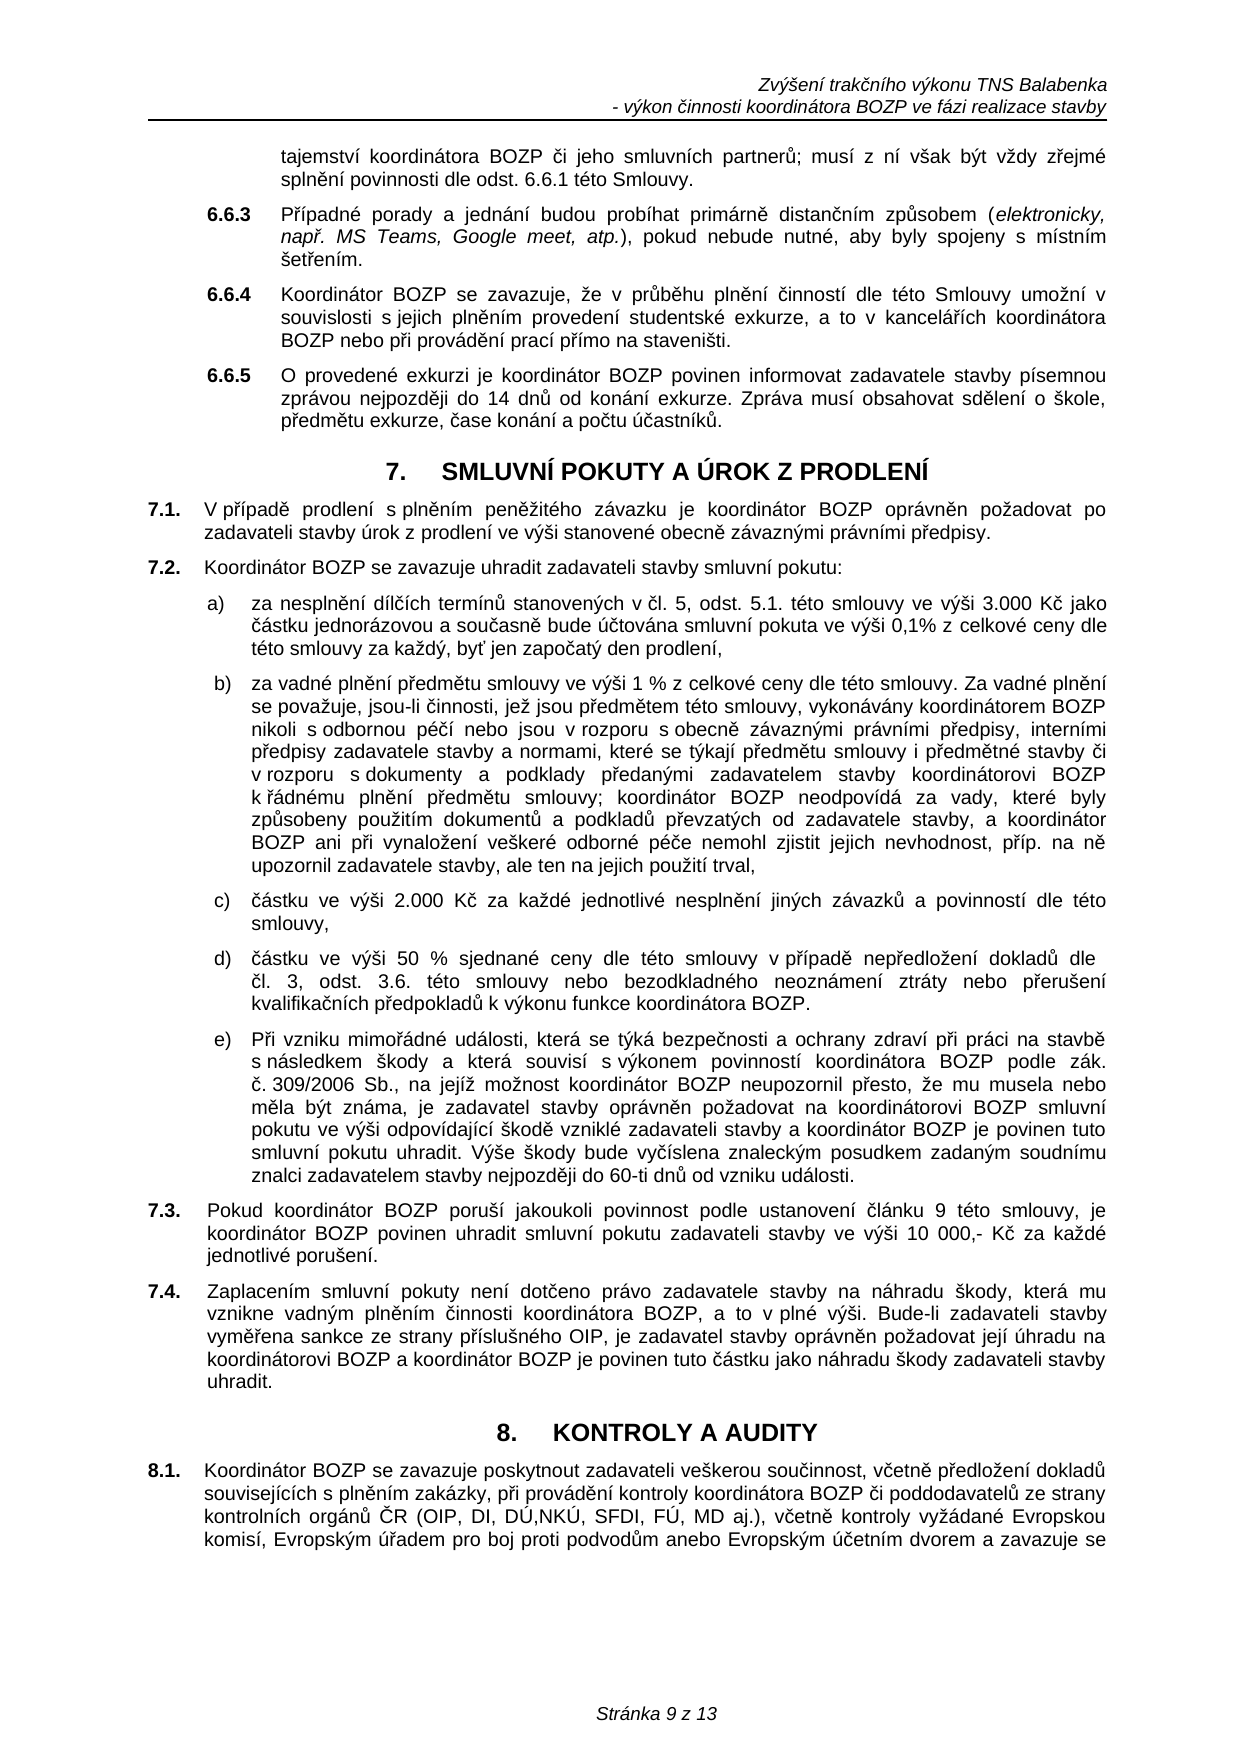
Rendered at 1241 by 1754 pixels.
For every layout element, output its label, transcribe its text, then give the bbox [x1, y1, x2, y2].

text 7.1. V případě prodlení s plněním peněžitého závazku je koordinátor BOZP oprávněn požadovat po zadavateli stavby úrok z prodlení ve výši stanovené obecně závaznými právními předpisy. [148, 498, 1107, 544]
text 7.2. Koordinátor BOZP se zavazuje uhradit zadavateli stavby smluvní pokutu: [148, 556, 1107, 579]
list za vadné plnění předmětu smlouvy ve výši 1 % z celkové ceny dle této smlouvy. Za vadné plnění se považuje, jsou-li činnosti, jež jsou předmětem této smlouvy, vykonávány koordinátorem BOZP nikoli s odbornou péčí nebo jsou v rozporu s obecně závaznými právními předpisy, interními předpisy zadavatele stavby a normami, které se týkají předmětu smlouvy i předmětné stavby či v rozporu s dokumenty a podklady předanými zadavatelem stavby koordinátorovi BOZP k řádnému plnění předmětu smlouvy; koordinátor BOZP neodpovídá za vady, které byly způsobeny použitím dokumentů a podkladů převzatých od zadavatele stavby, a koordinátor BOZP ani při vynaložení veškeré odborné péče nemohl zjistit jejich nevhodnost, příp. na ně upozornil zadavatele stavby, ale ten na jejich použití trval, [214, 672, 1107, 876]
text 7.3. Pokud koordinátor BOZP poruší jakoukoli povinnost podle ustanovení článku 9 této smlouvy, je koordinátor BOZP povinen uhradit smluvní pokutu zadavateli stavby ve výši 10 000,- Kč za každé jednotlivé porušení. [148, 1199, 1107, 1267]
list 6.6.4 Koordinátor BOZP se zavazuje, že v průběhu plnění činností dle této Smlouvy umožní v souvislosti s jejich plněním provedení studentské exkurze, a to v kancelářích koordinátora BOZP nebo při provádění prací přímo na staveništi. [207, 283, 1107, 351]
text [148, 1459, 1107, 1550]
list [207, 145, 1107, 190]
list 6.6.3 Případné porady a jednání budou probíhat primárně distančním způsobem (elektronicky, např. MS Teams, Google meet, atp.), pokud nebude nutné, aby byly spojeny s místním šetřením. [207, 203, 1107, 271]
list částku ve výši 50 % sjednané ceny dle této smlouvy v případě nepředložení dokladů dle čl. 3, odst. 3.6. této smlouvy nebo bezodkladného neoznámení ztráty nebo přerušení kvalifikačních předpokladů k výkonu funkce koordinátora BOZP. [214, 947, 1107, 1015]
list částku ve výši 2.000 Kč za každé jednotlivé nesplnění jiných závazků a povinností dle této smlouvy, [214, 889, 1107, 934]
text 6.6.5 O provedené exkurzi je koordinátor BOZP povinen informovat zadavatele stavby písemnou zprávou nejpozději do 14 dnů od konání exkurze. Zpráva musí obsahovat sdělení o škole, předmětu exkurze, čase konání a počtu účastníků. [207, 364, 1107, 432]
list za nesplnění dílčích termínů stanovených v čl. 5, odst. 5.1. této smlouvy ve výši 3.000 Kč jako částku jednorázovou a současně bude účtována smluvní pokuta ve výši 0,1% z celkové ceny dle této smlouvy za každý, byť jen započatý den prodlení, [207, 591, 1107, 659]
list Při vzniku mimořádné události, která se týká bezpečnosti a ochrany zdraví při práci na stavbě s následkem škody a která souvisí s výkonem povinností koordinátora BOZP podle zák. č. 309/2006 Sb., na jejíž možnost koordinátor BOZP neupozornil přesto, že mu musela nebo měla být známa, je zadavatel stavby oprávněn požadovat na koordinátorovi BOZP smluvní pokutu ve výši odpovídající škodě vzniklé zadavateli stavby a koordinátor BOZP je povinen tuto smluvní pokutu uhradit. Výše škody bude vyčíslena znaleckým posudkem zadaným soudnímu znalci zadavatelem stavby nejpozději do 60-ti dnů od vzniku události. [214, 1027, 1107, 1186]
text 7. SMLUVNÍ POKUTY A ÚROK Z PRODLENÍ [148, 457, 1167, 486]
text 7.4. Zaplacením smluvní pokuty není dotčeno právo zadavatele stavby na náhradu škody, která mu vznikne vadným plněním činnosti koordinátora BOZP, a to v plné výši. Bude-li zadavateli stavby vyměřena sankce ze strany příslušného OIP, je zadavatel stavby oprávněn požadovat její úhradu na koordinátorovi BOZP a koordinátor BOZP je povinen tuto částku jako náhradu škody zadavateli stavby uhradit. [148, 1279, 1107, 1393]
text 8. KONTROLY A AUDITY [148, 1418, 1167, 1447]
